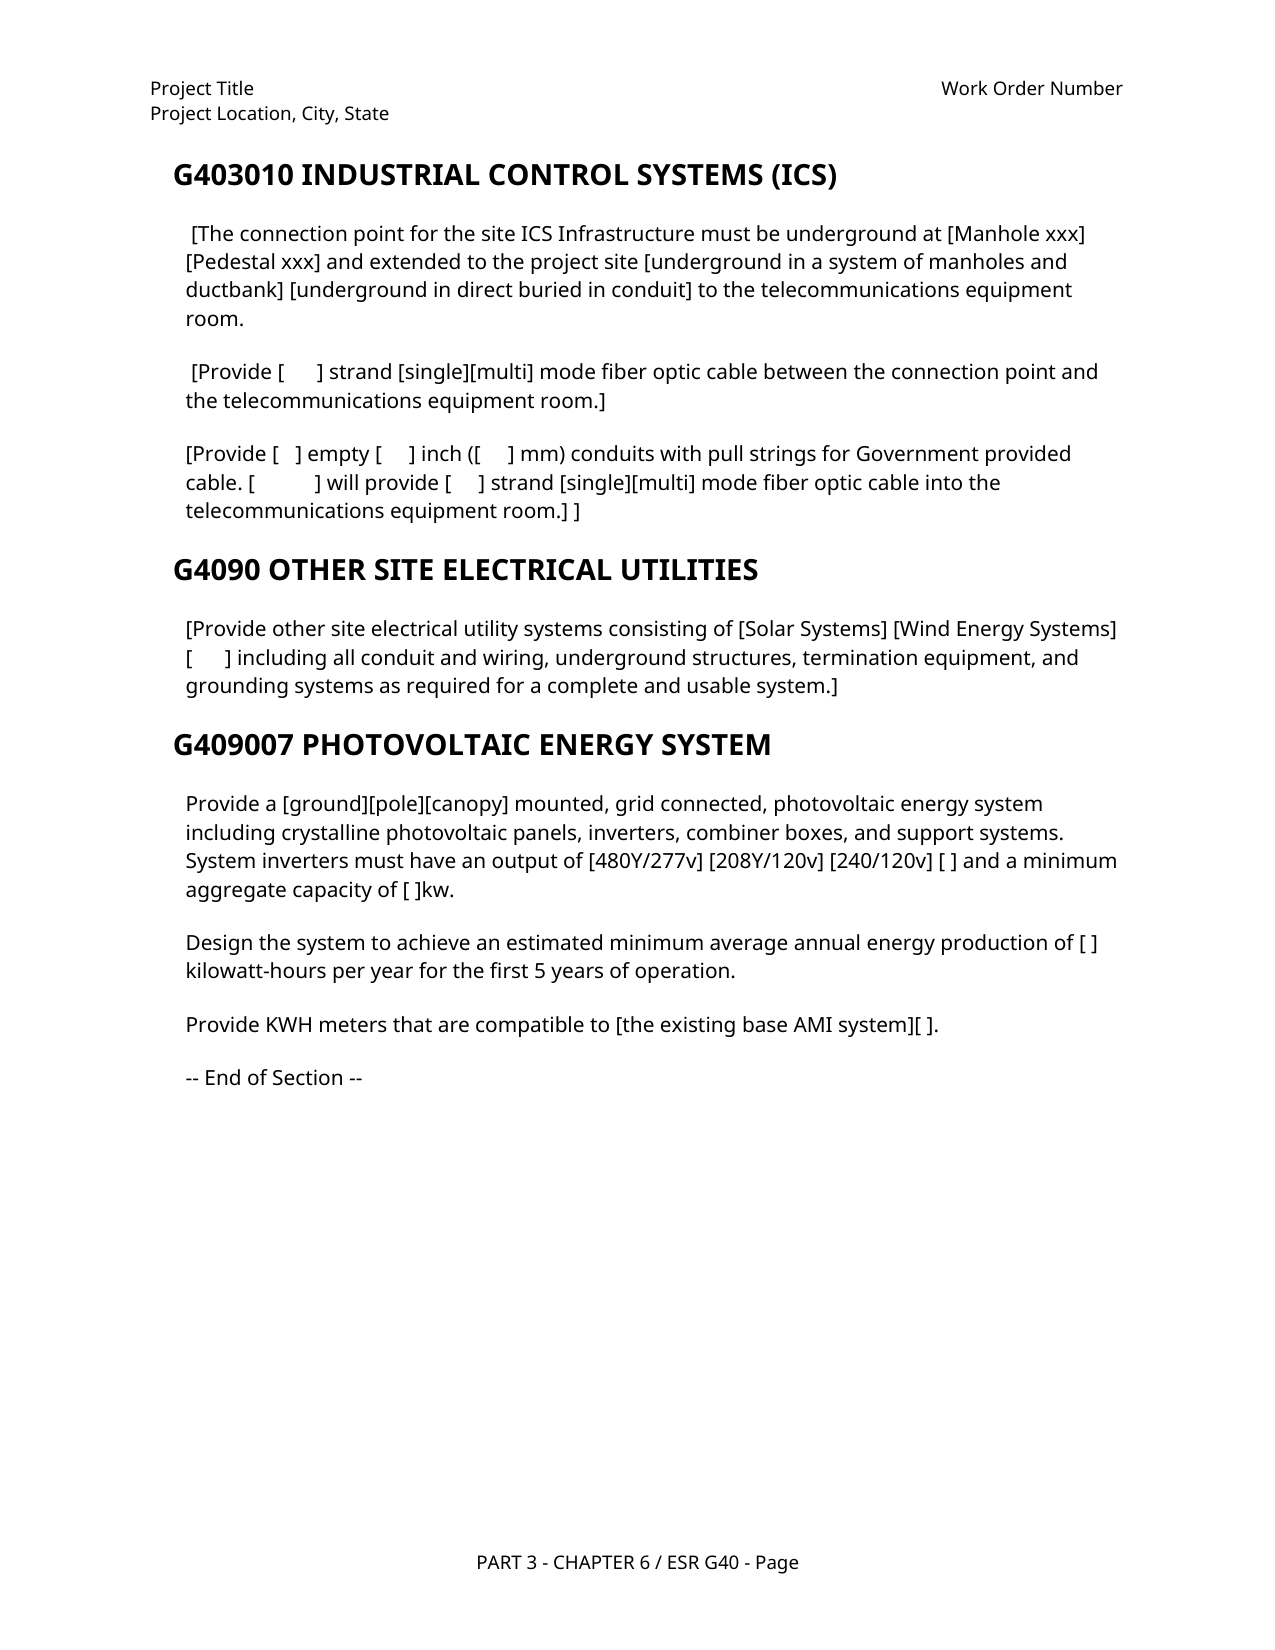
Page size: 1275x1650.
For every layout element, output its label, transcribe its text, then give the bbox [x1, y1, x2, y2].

text Design the system to achieve an estimated minimum average annual energy production of [ ] kilowatt-hours per year for the first 5 years of operation. [185, 928, 1125, 985]
text [Provide [ ] empty [ ] inch ([ ] mm) conduits with pull strings for Government provided cable. [ ] will provide [ ] strand [single][multi] mode fiber optic cable into the telecommunications equipment room.] ] [185, 439, 1125, 525]
text [The connection point for the site ICS Infrastructure must be underground at [Manhole xxx][Pedestal xxx] and extended to the project site [underground in a system of manholes and ductbank] [underground in direct buried in conduit] to the telecommunications equipment room. [185, 219, 1125, 332]
text Provide a [ground][pole][canopy] mounted, grid connected, photovoltaic energy system including crystalline photovoltaic panels, inverters, combiner boxes, and support systems. System inverters must have an output of [480Y/277v] [208Y/120v] [240/120v] [ ] and a minimum aggregate capacity of [ ]kw. [185, 789, 1125, 903]
text [Provide [ ] strand [single][multi] mode fiber optic cable between the connection point and the telecommunications equipment room.] [185, 357, 1125, 414]
text [Provide other site electrical utility systems consisting of [Solar Systems] [Wind Energy Systems] [ ] including all conduit and wiring, underground structures, termination equipment, and grounding systems as required for a complete and usable system.] [185, 614, 1125, 700]
text -- End of Section -- [185, 1063, 1125, 1092]
text Provide KWH meters that are compatible to [the existing base AMI system][ ]. [185, 1010, 1125, 1038]
text G403010 INDUSTRIAL CONTROL SYSTEMS (ICS) [150, 154, 1125, 194]
text G409007 PHOTOVOLTAIC ENERGY SYSTEM [150, 725, 1125, 764]
text G4090 OTHER SITE ELECTRICAL UTILITIES [150, 550, 1125, 589]
